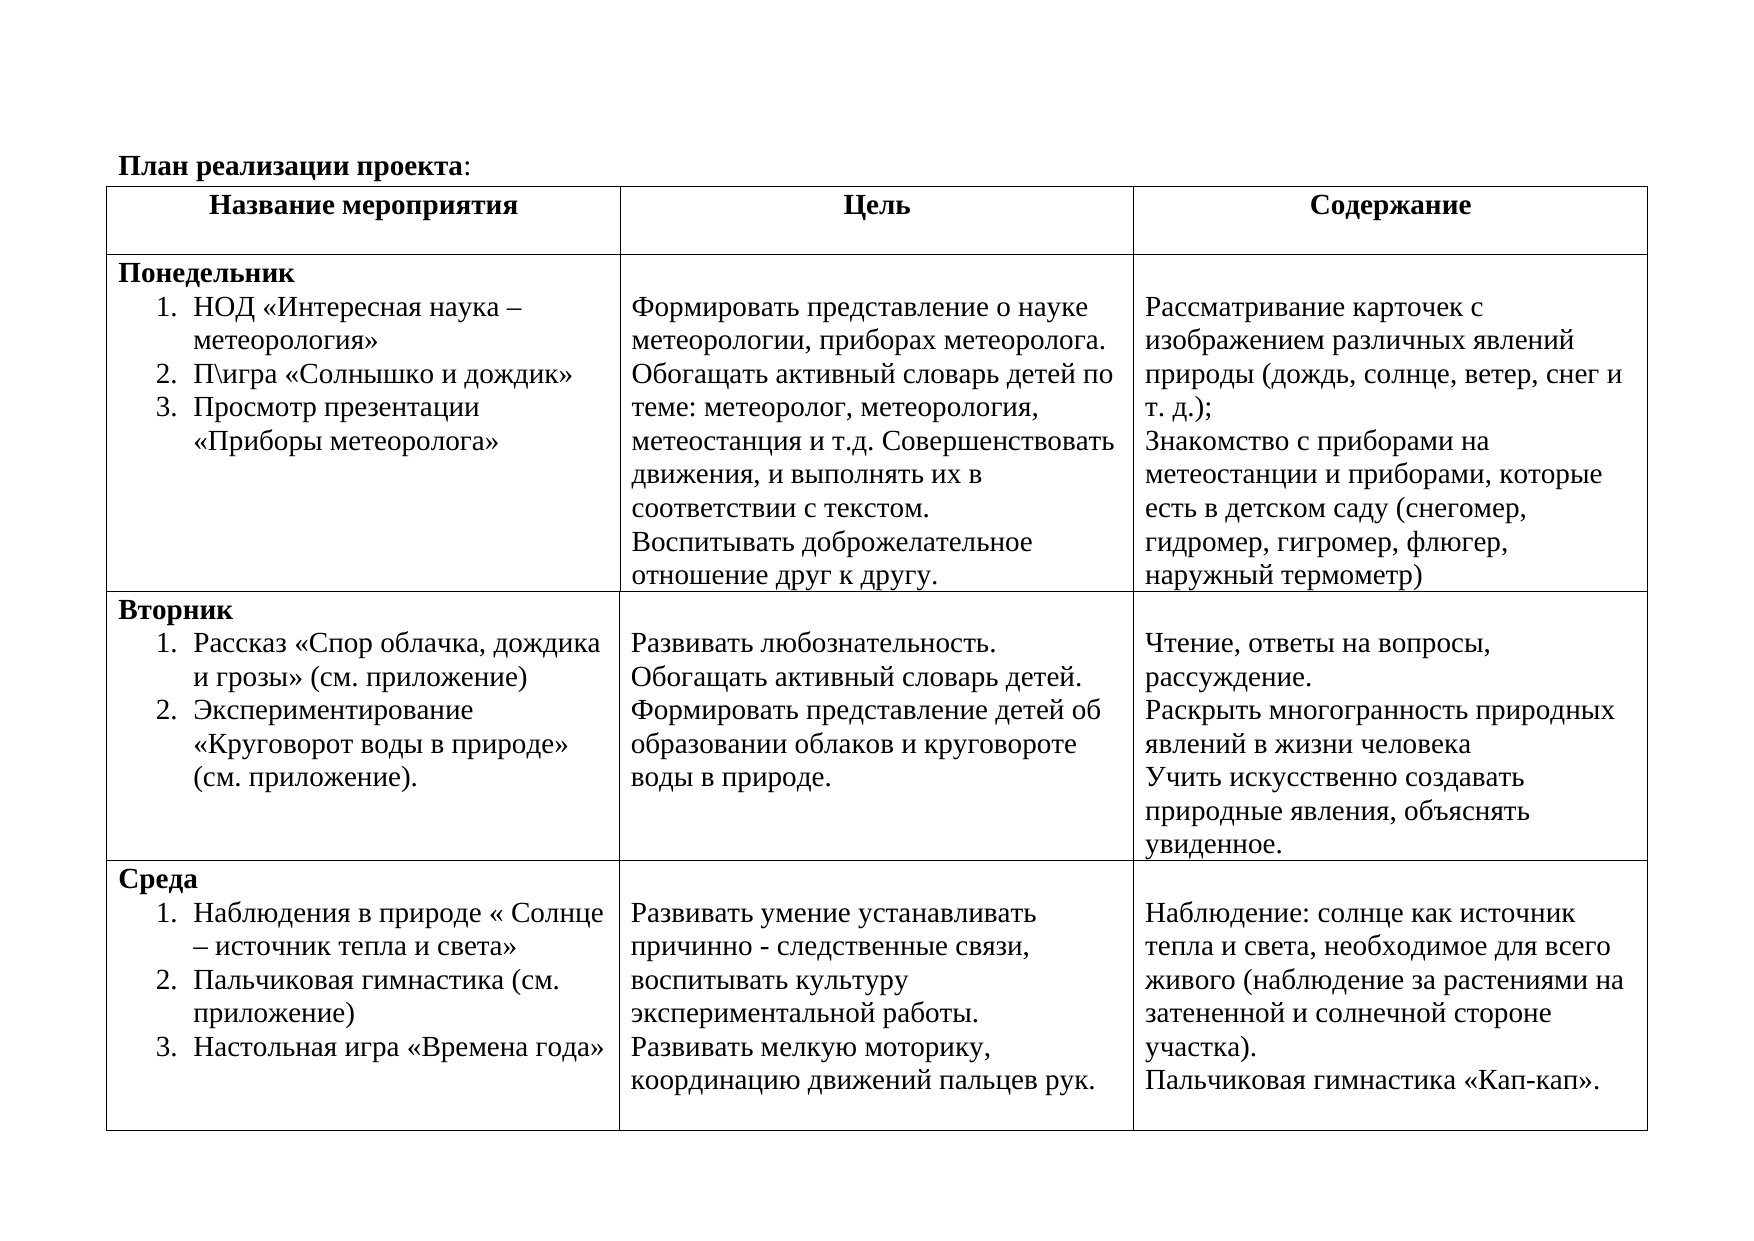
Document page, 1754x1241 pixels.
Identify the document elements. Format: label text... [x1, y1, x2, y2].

table_cell Наблюдение: солнце как источник тепла и света, необходимое для всего живого (наблюдение за растениями на затененной и солнечной стороне участка). Пальчиковая гимнастика «Кап-кап». [1134, 861, 1647, 1129]
table_header Содержание [1134, 187, 1647, 254]
table_cell Чтение, ответы на вопросы, рассуждение. Раскрыть многогранность природных явлений в жизни человека Учить искусственно создавать природные явления, объяснять увиденное. [1134, 592, 1647, 860]
table_cell Вторник Рассказ «Спор облачка, дождика и грозы» (см. приложение) Экспериментирование «Круговорот воды в природе» (см. приложение). [107, 592, 619, 860]
table_cell Развивать любознательность. Обогащать активный словарь детей. Формировать представление детей об образовании облаков и круговороте воды в природе. [620, 592, 1133, 860]
table_cell Развивать умение устанавливать причинно - следственные связи, воспитывать культуру экспериментальной работы. Развивать мелкую моторику, координацию движений пальцев рук. [620, 861, 1133, 1129]
table_cell Формировать представление о науке метеорологии, приборах метеоролога. Обогащать активный словарь детей по теме: метеоролог, метеорология, метеостанция и т.д. Совершенствовать движения, и выполнять их в соответствии с текстом. Воспитывать доброжелательное отношение друг к другу. [621, 255, 1133, 591]
table_cell Среда Наблюдения в природе « Солнце – источник тепла и света» Пальчиковая гимнастика (см. приложение) Настольная игра «Времена года» [107, 861, 619, 1129]
table_header Название мероприятия [107, 187, 620, 254]
table_header Цель [621, 187, 1133, 254]
text План реализации проекта: [118, 148, 1636, 181]
table_cell Рассматривание карточек с изображением различных явлений природы (дождь, солнце, ветер, снег и т. д.); Знакомство с приборами на метеостанции и приборами, которые есть в детском саду (снегомер, гидромер, гигромер, флюгер, наружный термометр) [1134, 255, 1647, 591]
table_cell Понедельник НОД «Интересная наука – метеорология» П\игра «Солнышко и дождик» Просмотр презентации «Приборы метеоролога» [107, 255, 620, 591]
